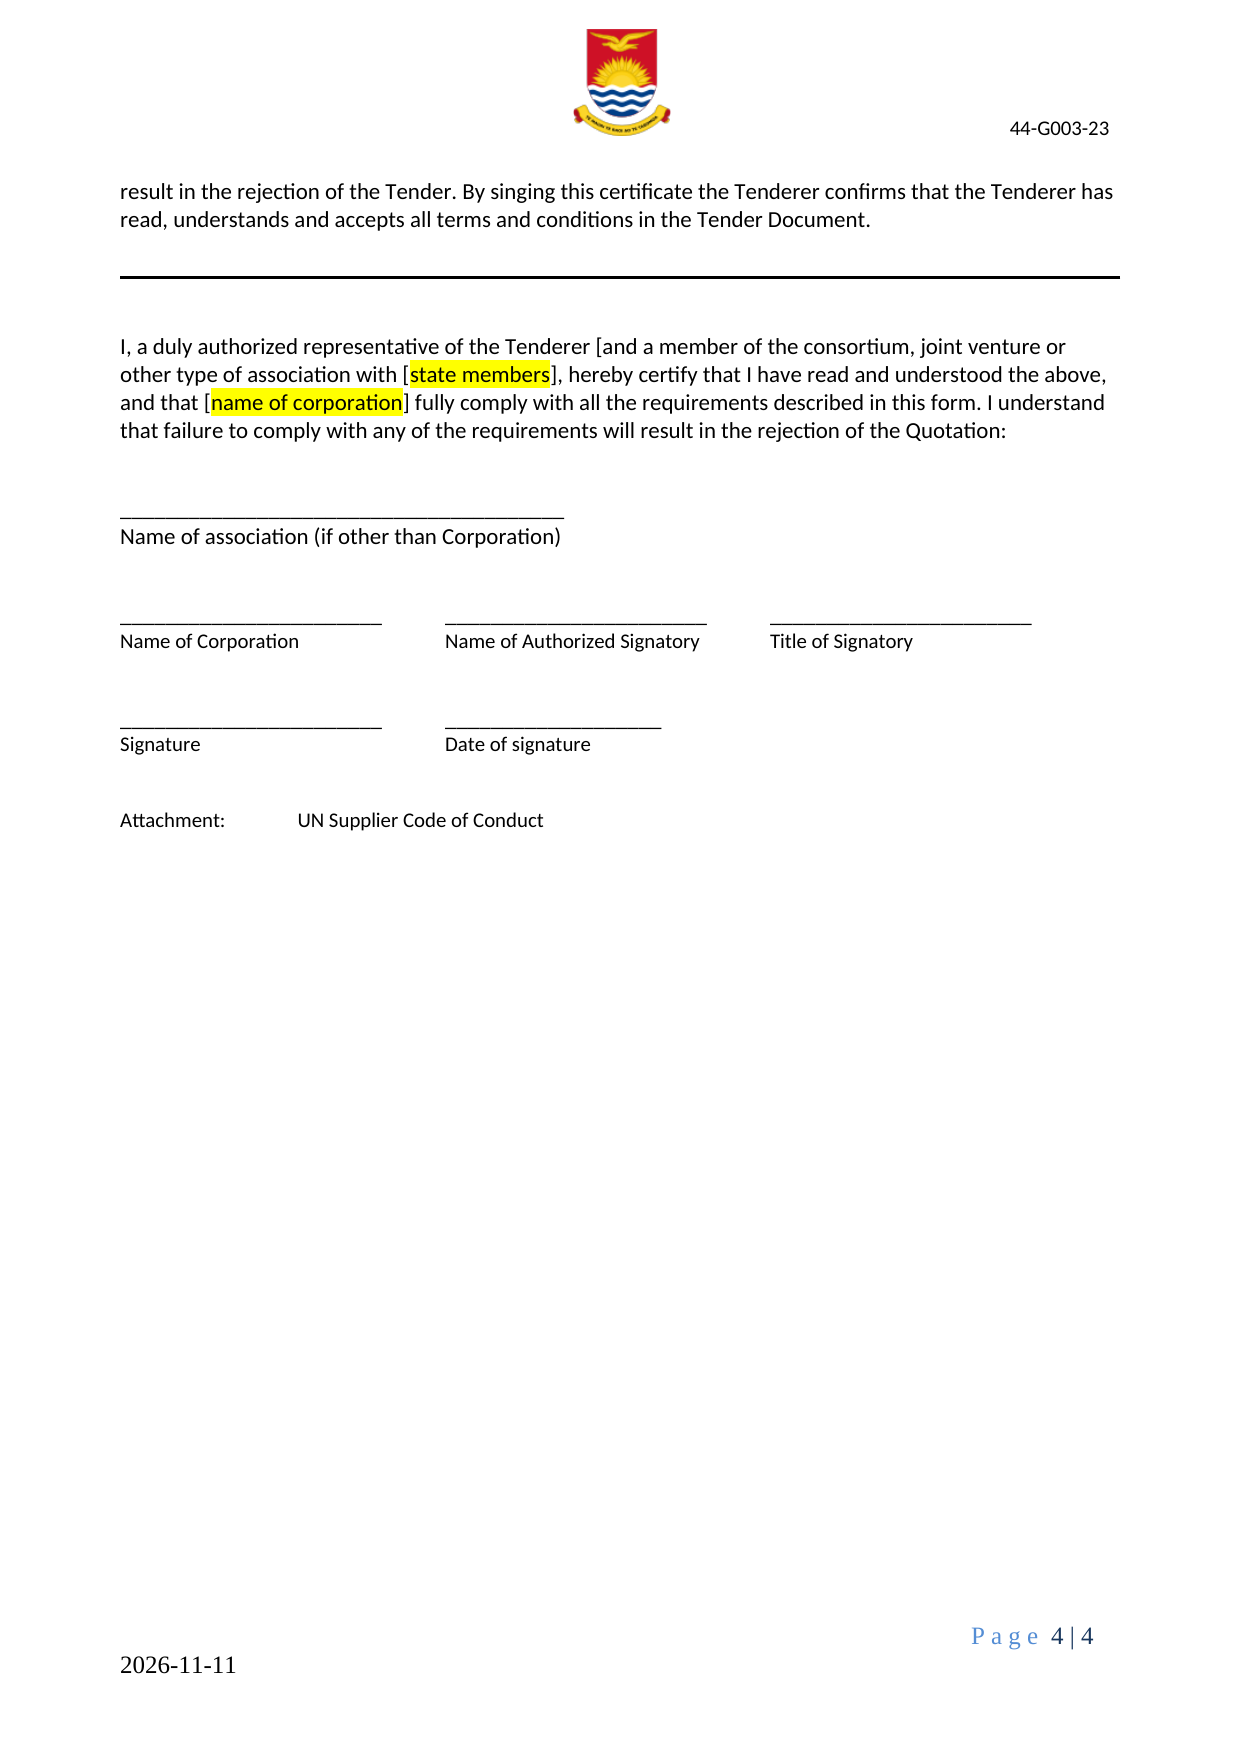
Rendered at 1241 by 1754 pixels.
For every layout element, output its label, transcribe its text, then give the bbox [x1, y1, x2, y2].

text _______________________ _______________________ _______________________ Name of Corporation Name of Authorized Signatory Title of Signatory [120, 600, 1120, 654]
text _______________________________________ Name of association (if other than Corporation) [120, 494, 1120, 550]
text I, a duly authorized representative of the Tenderer [and a member of the consortium, joint venture or other type of association with [state members], hereby certify that I have read and understood the above, and that [name of corporation] fully comply with all the requirements described in this form. I understand that failure to comply with any of the requirements will result in the rejection of the Quotation: [120, 332, 1120, 444]
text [120, 177, 1120, 233]
text Attachment: UN Supplier Code of Conduct [120, 807, 1120, 832]
text _______________________ ___________________ Signature Date of signature [120, 704, 1120, 757]
picture [573, 29, 671, 136]
